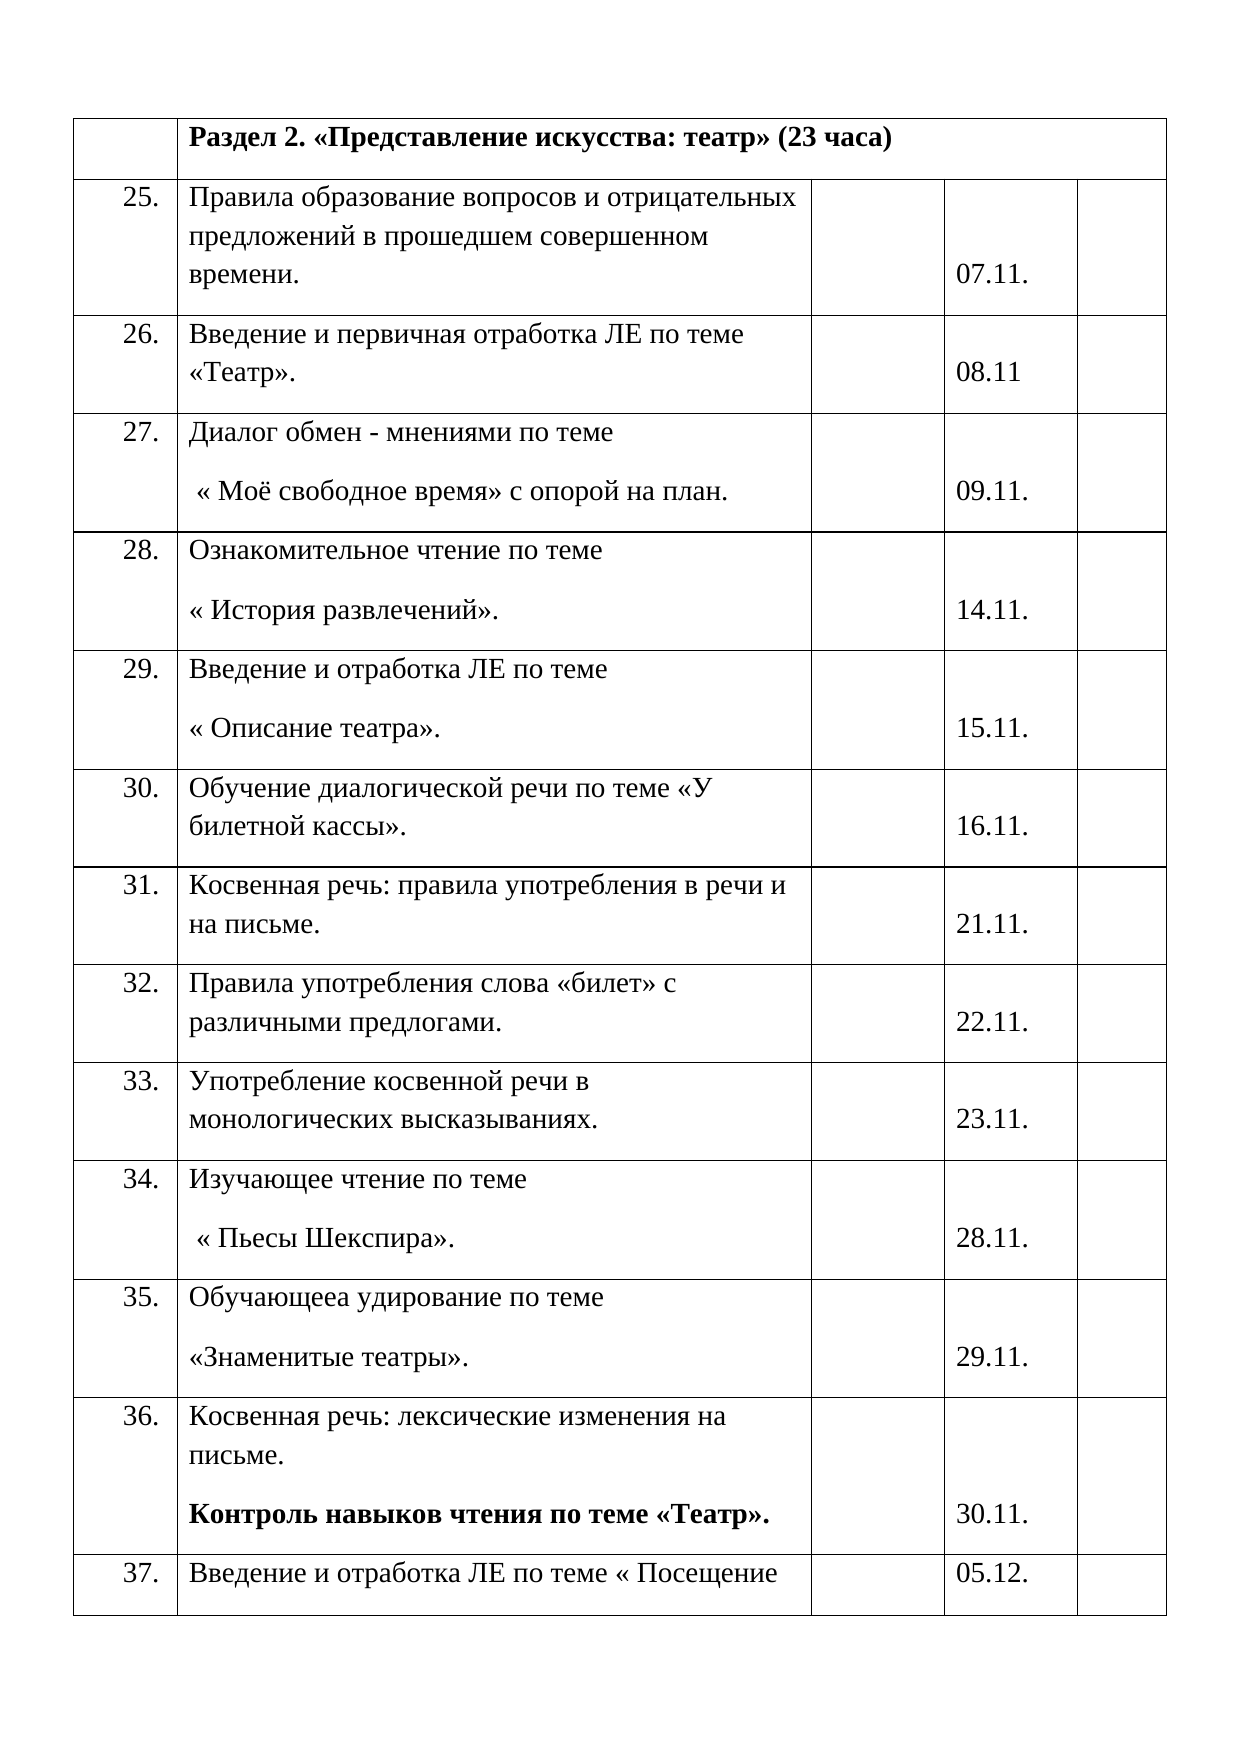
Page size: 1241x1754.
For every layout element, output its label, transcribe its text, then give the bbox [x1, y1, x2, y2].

table_cell 23.11. [945, 1063, 1077, 1160]
table_cell [74, 965, 177, 1062]
table_cell [1078, 1280, 1166, 1397]
table_cell [1078, 1555, 1166, 1615]
table_cell 08.11 [945, 316, 1077, 413]
table_cell [74, 868, 177, 964]
table_cell [74, 119, 177, 178]
table_cell 07.11. [945, 180, 1077, 315]
table_cell 09.11. [945, 414, 1077, 531]
table_cell [812, 1555, 944, 1615]
table_cell [812, 868, 944, 964]
table_cell 30.11. [945, 1398, 1077, 1554]
table_cell [812, 1161, 944, 1278]
table_cell Диалог обмен - мнениями по теме « Моё свободное время» с опорой на план. [178, 414, 811, 531]
table_cell [812, 651, 944, 769]
table_cell Обучение диалогической речи по теме «У билетной кассы». [178, 770, 811, 866]
table_cell [1078, 965, 1166, 1062]
table_cell [812, 316, 944, 413]
table_cell [1078, 316, 1166, 413]
table_cell 29.11. [945, 1280, 1077, 1397]
table_cell Правила употребления слова «билет» с различными предлогами. [178, 965, 811, 1062]
table_cell Введение и отработка ЛЕ по теме « Описание театра». [178, 651, 811, 769]
table_cell [1078, 1161, 1166, 1278]
table_cell [1078, 1063, 1166, 1160]
table_cell Косвенная речь: лексические изменения на письме. Контроль навыков чтения по теме «Театр». [178, 1398, 811, 1554]
table_cell [812, 1398, 944, 1554]
table_cell 16.11. [945, 770, 1077, 866]
table_cell [1078, 1398, 1166, 1554]
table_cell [178, 1555, 811, 1615]
table_cell 28.11. [945, 1161, 1077, 1278]
table_cell [1078, 868, 1166, 964]
table_cell [812, 965, 944, 1062]
table_cell [74, 1398, 177, 1554]
table_cell [74, 1280, 177, 1397]
table_cell [1078, 770, 1166, 866]
table_cell [1078, 651, 1166, 769]
table_cell Раздел 2. «Представление искусства: театр» (23 часа) [178, 119, 1166, 178]
table_cell [812, 770, 944, 866]
table_cell Введение и первичная отработка ЛЕ по теме «Театр». [178, 316, 811, 413]
table_cell [74, 316, 177, 413]
table_cell [812, 414, 944, 531]
table_cell [1078, 414, 1166, 531]
table_cell [1078, 533, 1166, 650]
table_cell [1078, 180, 1166, 315]
table_cell [74, 414, 177, 531]
table_cell Косвенная речь: правила употребления в речи и на письме. [178, 868, 811, 964]
table_cell 05.12. [945, 1555, 1077, 1615]
table_cell 21.11. [945, 868, 1077, 964]
table_cell [74, 1161, 177, 1278]
table_cell Употребление косвенной речи в монологических высказываниях. [178, 1063, 811, 1160]
table_cell Обучающееа удирование по теме «Знаменитые театры». [178, 1280, 811, 1397]
table_cell Ознакомительное чтение по теме « История развлечений». [178, 533, 811, 650]
table_cell [812, 533, 944, 650]
table_cell [74, 1063, 177, 1160]
table_cell Правила образование вопросов и отрицательных предложений в прошедшем совершенном времени. [178, 180, 811, 315]
table_cell [812, 1280, 944, 1397]
table_cell [812, 180, 944, 315]
table_cell [812, 1063, 944, 1160]
table_cell [74, 770, 177, 866]
table_cell 22.11. [945, 965, 1077, 1062]
table_cell 15.11. [945, 651, 1077, 769]
table_cell [74, 533, 177, 650]
table_cell 14.11. [945, 533, 1077, 650]
table_cell [74, 1555, 177, 1615]
table_cell [74, 180, 177, 315]
table_cell [74, 651, 177, 769]
table_cell Изучающее чтение по теме « Пьесы Шекспира». [178, 1161, 811, 1278]
